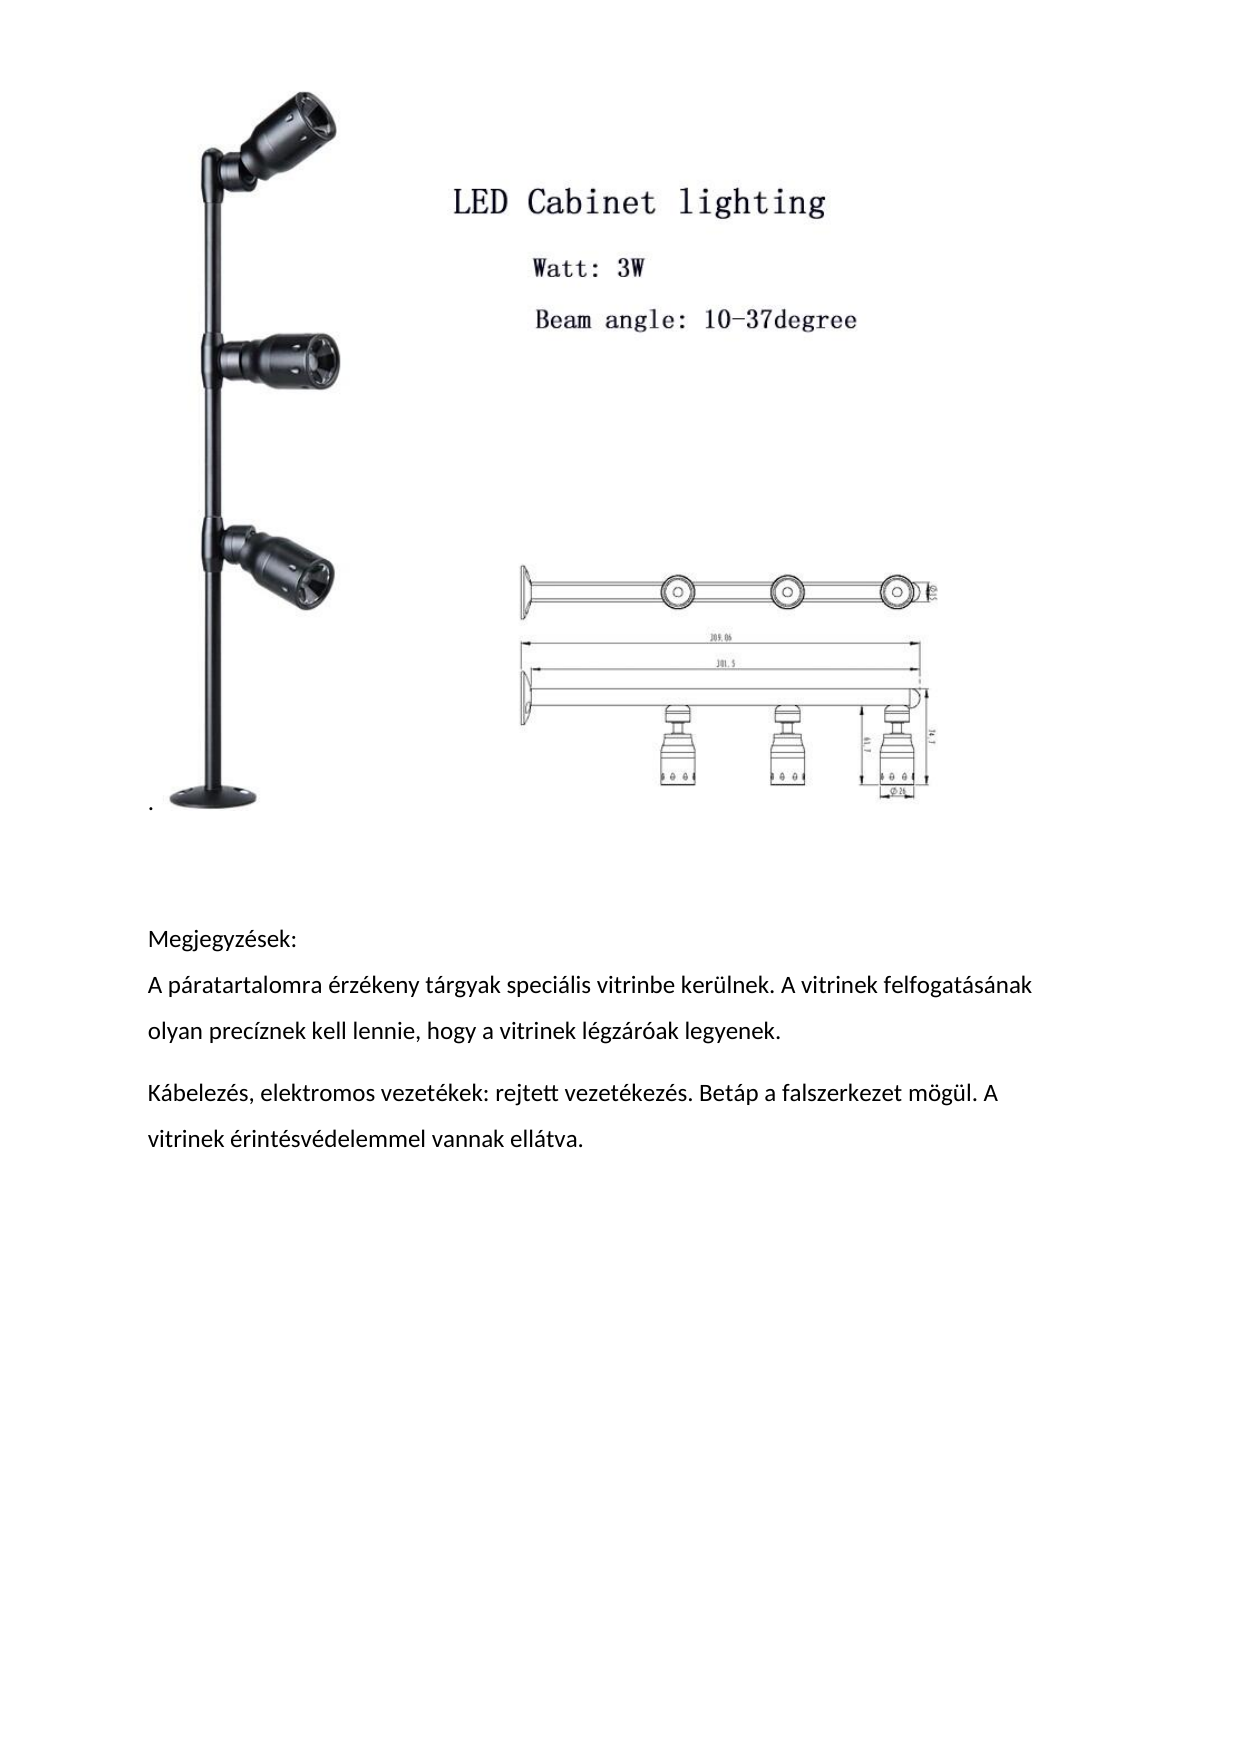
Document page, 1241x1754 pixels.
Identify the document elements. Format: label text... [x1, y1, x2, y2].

list Megjegyzések: A páratartalomra érzékeny tárgyak speciális vitrinbe kerülnek. A vitrinek felfogatásának olyan precíznek kell lennie, hogy a vitrinek légzáróak legyenek. [148, 923, 1093, 1045]
text Kábelezés, elektromos vezetékek: rejtett vezetékezés. Betáp a falszerkezet mögül. A [148, 1077, 1093, 1108]
list vitrinek érintésvédelemmel vannak ellátva. [148, 1123, 1093, 1153]
picture [153, 73, 989, 811]
